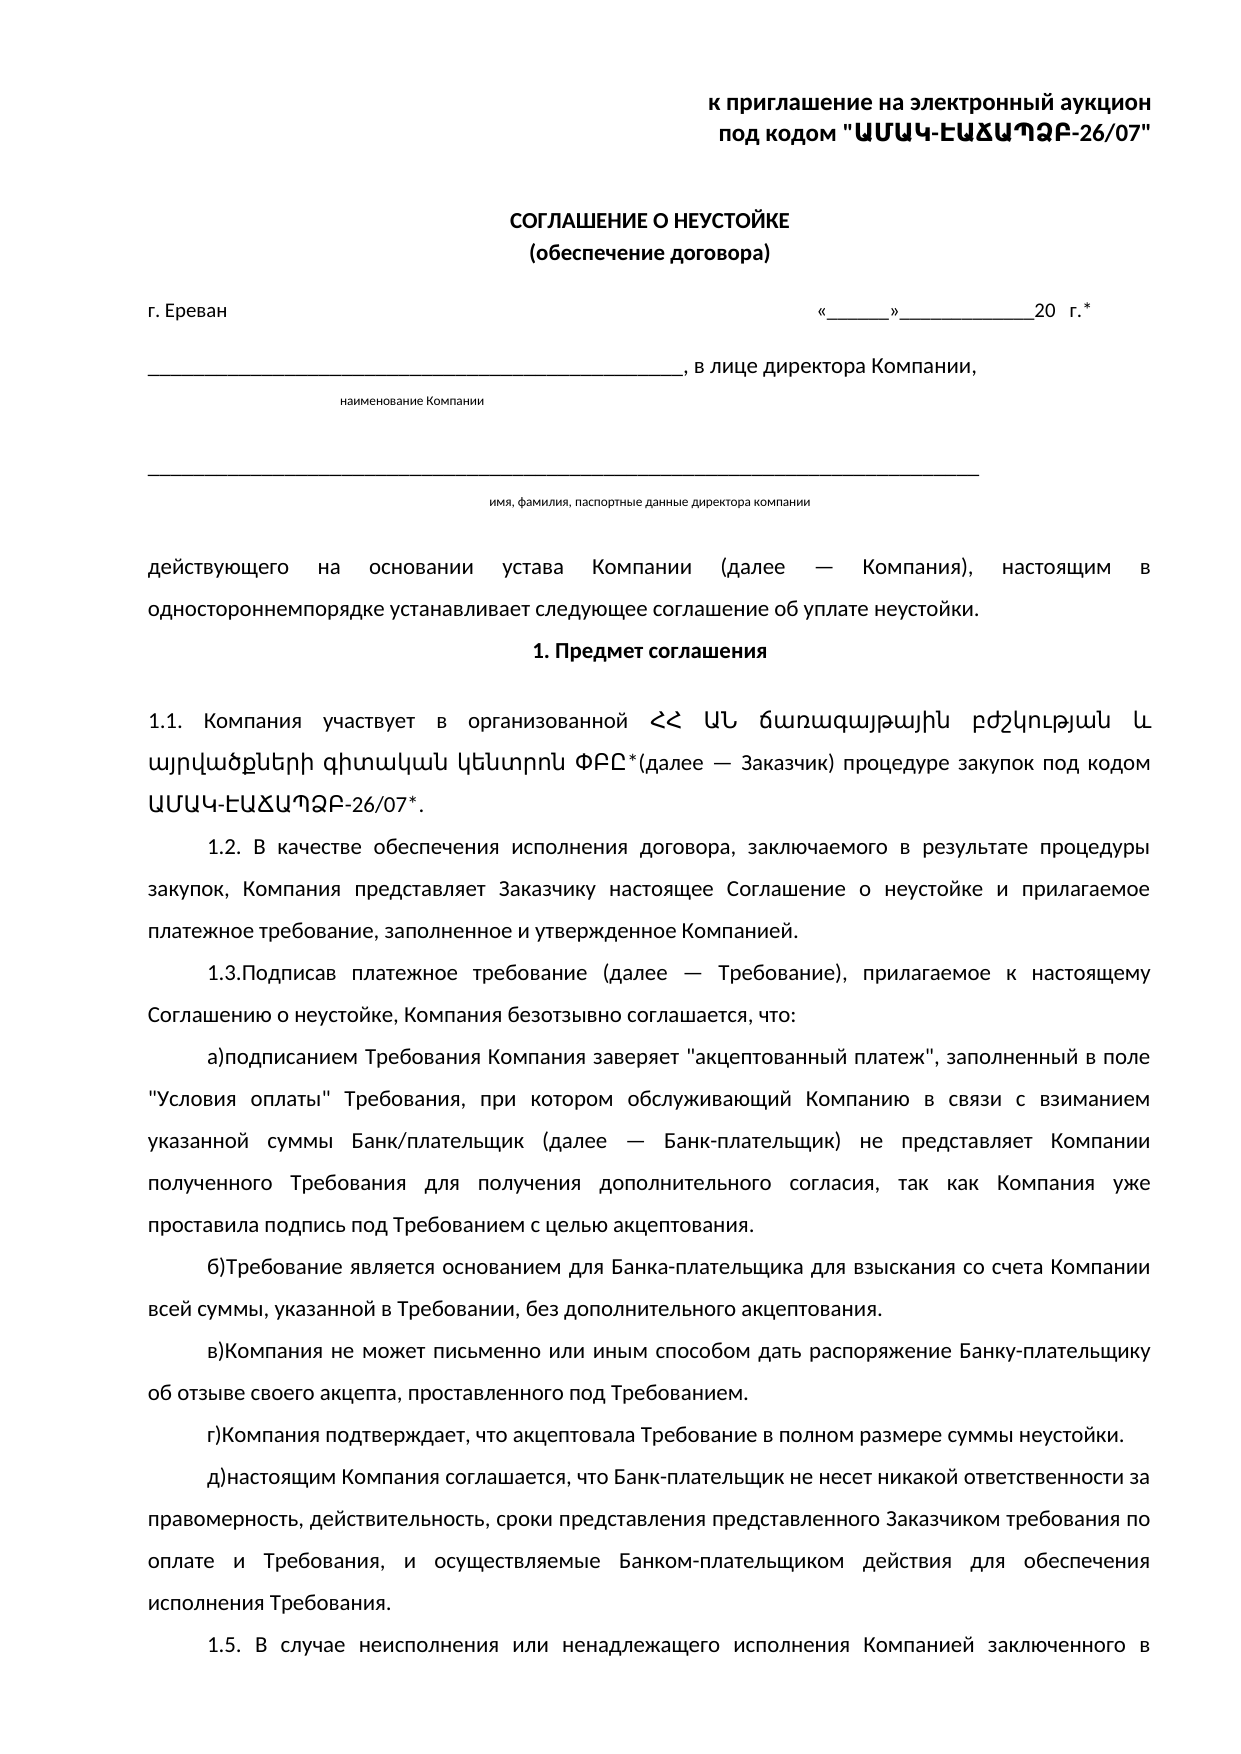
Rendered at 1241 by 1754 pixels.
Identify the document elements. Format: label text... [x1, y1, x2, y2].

text имя, фамилия, паспортные данные директора компании [148, 494, 1152, 522]
table_header «______»_____________20 г.* [635, 297, 1104, 351]
text к приглашение на электронный аукцион [177, 86, 1152, 117]
text СОГЛАШЕНИЕ О НЕУСТОЙКЕ [148, 206, 1152, 234]
text под кодом "ԱՄԱԿ-ԷԱՃԱՊՁԲ-26/07" [148, 117, 1152, 147]
text а)подписанием Требования Компания заверяет "акцептованный платеж", заполненный в поле "Условия оплаты" Требования, при котором обслуживающий Компанию в связи с взиманием указанной суммы Банк/плательщик (далее — Банк-плательщик) не представляет Компании полученного Требования для получения дополнительного согласия, так как Компания уже проставила подпись под Требованием с целью акцептования. [148, 1042, 1152, 1238]
text в)Компания не может письменно или иным способом дать распоряжение Банку-плательщику об отзыве своего акцепта, проставленного под Требованием. [148, 1336, 1152, 1406]
text _______________________________________________, в лице директора Компании, [148, 351, 1152, 379]
text действующего на основании устава Компании (далее — Компания), настоящим в одностороннемпорядке устанавливает следующее соглашение об уплате неустойки. [148, 552, 1152, 622]
text 1.2. В качестве обеспечения исполнения договора, заключаемого в результате процедуры закупок, Компания представляет Заказчику настоящее Соглашение о неустойке и прилагаемое платежное требование, заполненное и утвержденное Компанией. [148, 832, 1152, 944]
text д)настоящим Компания соглашается, что Банк-плательщик не несет никакой ответственности за правомерность, действительность, сроки представления представленного Заказчиком требования по оплате и Требования, и осуществляемые Банком-плательщиком действия для обеспечения исполнения Требования. [148, 1462, 1152, 1616]
text _________________________________________________________________________ [148, 452, 1152, 480]
table_header г. Ереван [136, 297, 635, 351]
text г)Компания подтверждает, что акцептовала Требование в полном размере суммы неустойки. [148, 1420, 1152, 1448]
text 1.3.Подписав платежное требование (далее — Требование), прилагаемое к настоящему Соглашению о неустойке, Компания безотзывно соглашается, что: [148, 958, 1152, 1028]
text 1. Предмет соглашения [148, 636, 1152, 664]
text (обеспечение договора) [148, 238, 1152, 266]
text наименование Компании [340, 393, 1152, 421]
text б)Требование является основанием для Банка-плательщика для взыскания со счета Компании всей суммы, указанной в Требовании, без дополнительного акцептования. [148, 1252, 1152, 1322]
text 1.1. Компания участвует в организованной ՀՀ ԱՆ ճառագայթային բժշկության և այրվածքների գիտական կենտրոն ՓԲԸ*(далее — Заказчик) процедуре закупок под кодом ԱՄԱԿ-ԷԱՃԱՊՁԲ-26/07*. [148, 706, 1152, 818]
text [148, 1630, 1152, 1658]
